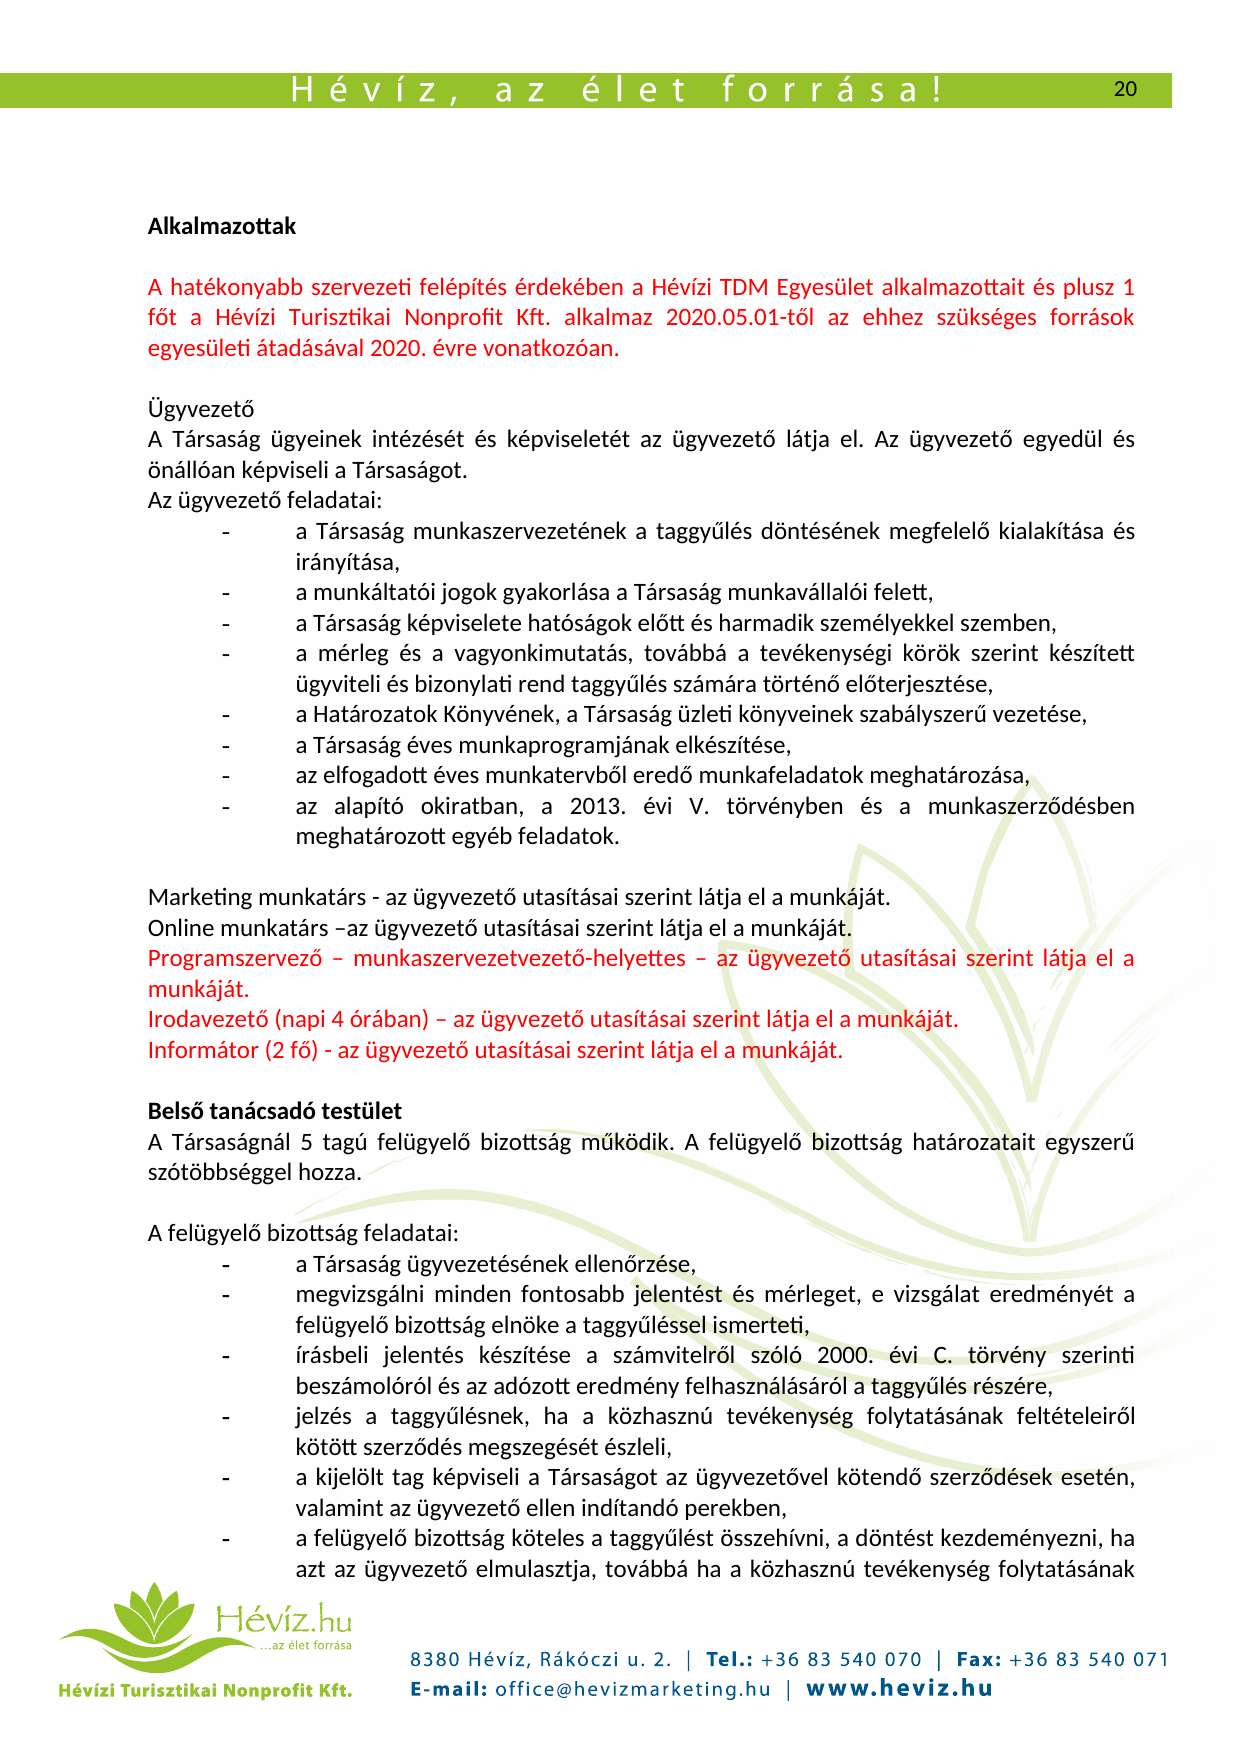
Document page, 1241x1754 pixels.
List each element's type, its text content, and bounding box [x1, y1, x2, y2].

text Ügyvezető [148, 393, 1137, 424]
list a mérleg és a vagyonkimutatás, továbbá a tevékenységi körök szerint készített ügyviteli és bizonylati rend taggyűlés számára történő előterjesztése, [222, 637, 1137, 698]
text Informátor (2 fő) - az ügyvezető utasításai szerint látja el a munkáját. [148, 1034, 1137, 1064]
text A felügyelő bizottság feladatai: [148, 1217, 1137, 1248]
text Programszervező – munkaszervezetvezető-helyettes – az ügyvezető utasításai szerint látja el a munkáját. [148, 942, 1137, 1003]
text A Társaságnál 5 tagú felügyelő bizottság működik. A felügyelő bizottság határozatait egyszerű szótöbbséggel hozza. [148, 1126, 1137, 1187]
list a Társaság éves munkaprogramjának elkészítése, [222, 729, 1137, 759]
list az elfogadott éves munkatervből eredő munkafeladatok meghatározása, [222, 759, 1137, 790]
text Online munkatárs –az ügyvezető utasításai szerint látja el a munkáját. [148, 912, 1137, 942]
list a Társaság képviselete hatóságok előtt és harmadik személyekkel szemben, [222, 607, 1137, 637]
list megvizsgálni minden fontosabb jelentést és mérleget, e vizsgálat eredményét a felügyelő bizottság elnöke a taggyűléssel ismerteti, [222, 1278, 1137, 1339]
list a Határozatok Könyvének, a Társaság üzleti könyveinek szabályszerű vezetése, [222, 698, 1137, 729]
list a Társaság munkaszervezetének a taggyűlés döntésének megfelelő kialakítása és irányítása, [222, 515, 1137, 576]
list a Társaság ügyvezetésének ellenőrzése, [222, 1248, 1137, 1278]
list a kijelölt tag képviseli a Társaságot az ügyvezetővel kötendő szerződések esetén, valamint az ügyvezető ellen indítandó perekben, [222, 1461, 1137, 1522]
text Az ügyvezető feladatai: [148, 485, 1137, 515]
text Alkalmazottak [148, 210, 1137, 241]
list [222, 1522, 1137, 1583]
list a munkáltatói jogok gyakorlása a Társaság munkavállalói felett, [222, 576, 1137, 607]
text A hatékonyabb szervezeti felépítés érdekében a Hévízi TDM Egyesület alkalmazottait és plusz 1 főt a Hévízi Turisztikai Nonprofit Kft. alkalmaz 2020.05.01-től az ehhez szükséges források egyesületi átadásával 2020. évre vonatkozóan. [148, 271, 1137, 363]
text Irodavezető (napi 4 órában) – az ügyvezető utasításai szerint látja el a munkáját. [148, 1003, 1137, 1034]
text Marketing munkatárs - az ügyvezető utasításai szerint látja el a munkáját. [148, 881, 1137, 912]
text Belső tanácsadó testület [148, 1095, 1137, 1126]
text A Társaság ügyeinek intézését és képviseletét az ügyvezető látja el. Az ügyvezető egyedül és önállóan képviseli a Társaságot. [148, 424, 1137, 485]
list írásbeli jelentés készítése a számvitelről szóló 2000. évi C. törvény szerinti beszámolóról és az adózott eredmény felhasználásáról a taggyűlés részére, [222, 1339, 1137, 1400]
list az alapító okiratban, a 2013. évi V. törvényben és a munkaszerződésben meghatározott egyéb feladatok. [222, 790, 1137, 851]
list jelzés a taggyűlésnek, ha a közhasznú tevékenység folytatásának feltételeiről kötött szerződés megszegését észleli, [222, 1400, 1137, 1461]
